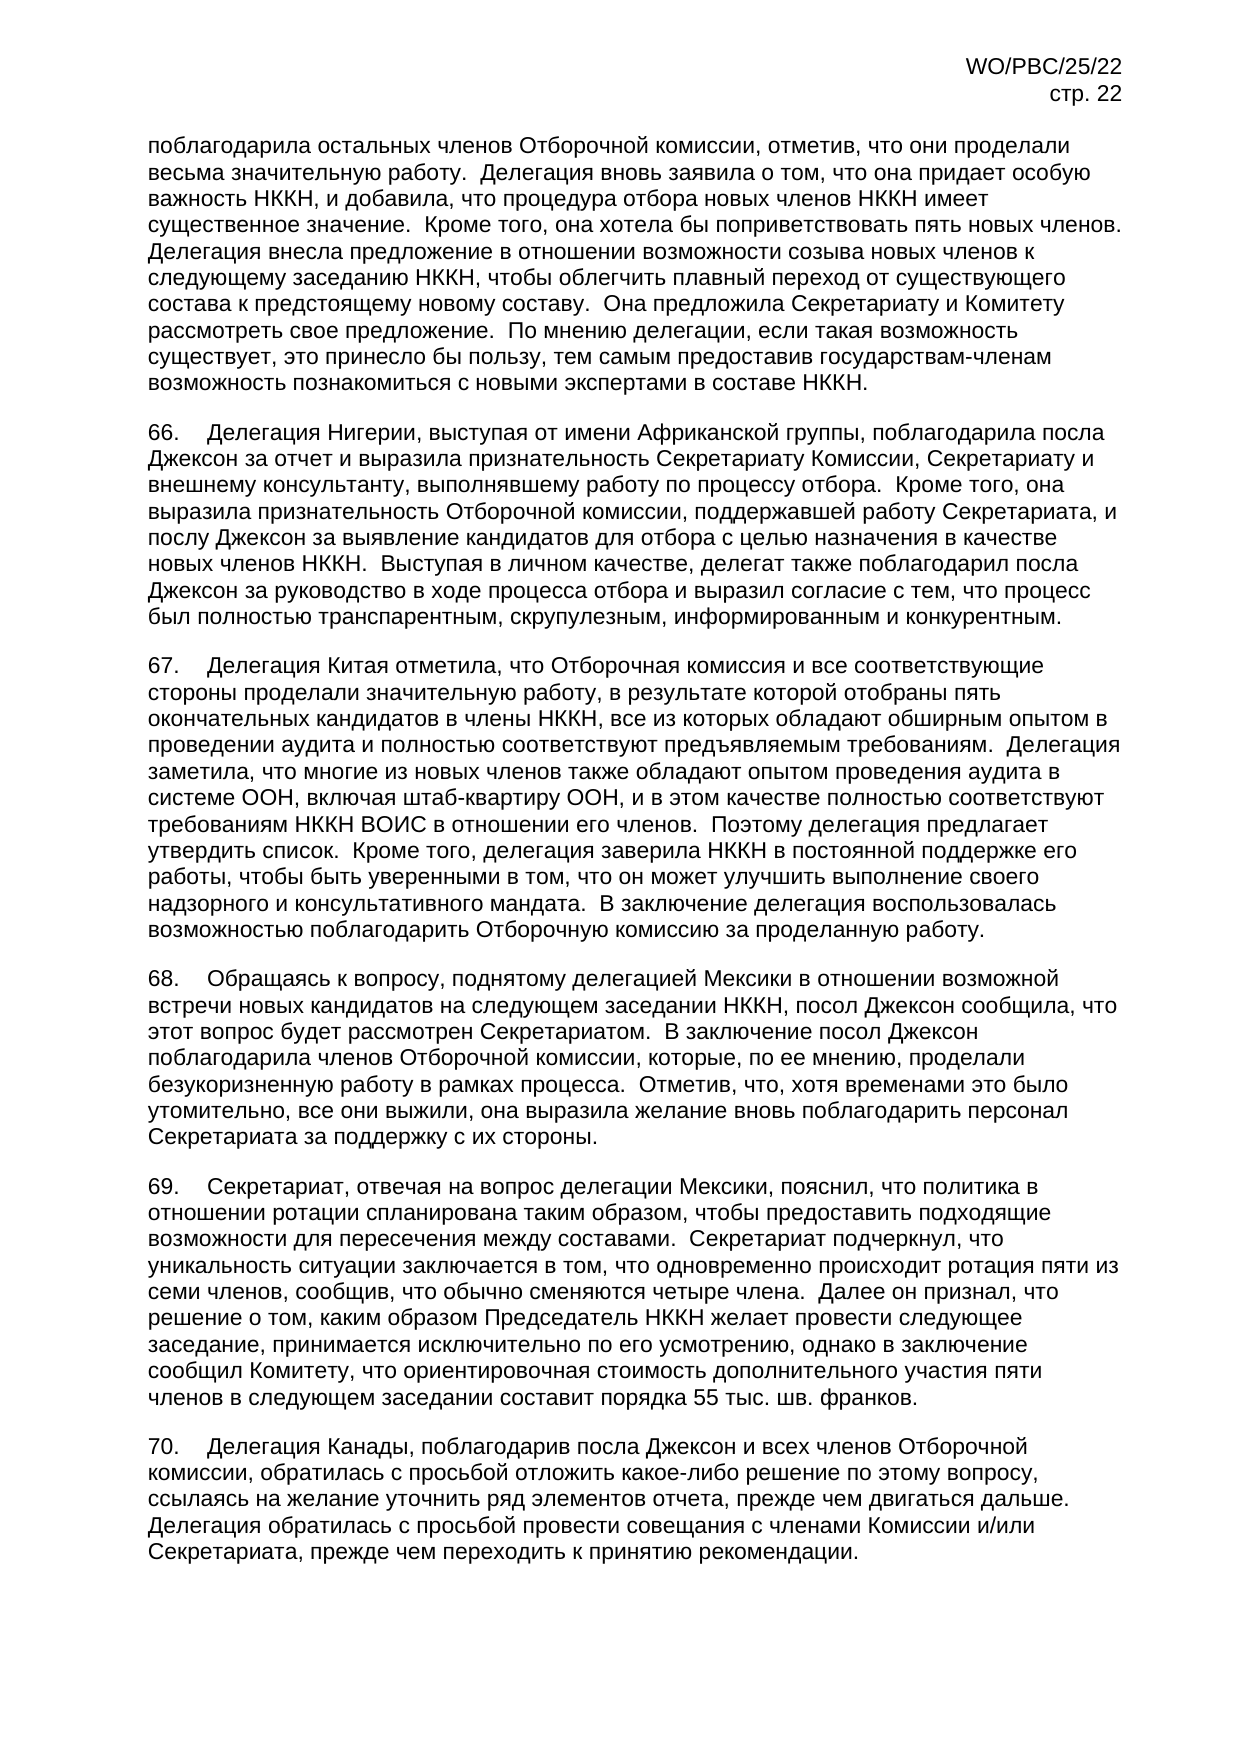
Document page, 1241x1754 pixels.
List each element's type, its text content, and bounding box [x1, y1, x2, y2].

list Секретариат, отвечая на вопрос делегации Мексики, пояснил, что политика в отношении ротации спланирована таким образом, чтобы предоставить подходящие возможности для пересечения между составами. Секретариат подчеркнул, что уникальность ситуации заключается в том, что одновременно происходит ротация пяти из семи членов, сообщив, что обычно сменяются четыре члена. Далее он признал, что решение о том, каким образом Председатель НККН желает провести следующее заседание, принимается исключительно по его усмотрению, однако в заключение сообщил Комитету, что ориентировочная стоимость дополнительного участия пяти членов в следующем заседании составит порядка 55 тыс. шв. франков. [148, 1173, 1122, 1410]
list Делегация Канады, поблагодарив посла Джексон и всех членов Отборочной комиссии, обратилась с просьбой отложить какое-либо решение по этому вопросу, ссылаясь на желание уточнить ряд элементов отчета, прежде чем двигаться дальше. Делегация обратилась с просьбой провести совещания с членами Комиссии и/или Секретариата, прежде чем переходить к принятию рекомендации. [148, 1433, 1122, 1564]
list Обращаясь к вопросу, поднятому делегацией Мексики в отношении возможной встречи новых кандидатов на следующем заседании НККН, посол Джексон сообщила, что этот вопрос будет рассмотрен Секретариатом. В заключение посол Джексон поблагодарила членов Отборочной комиссии, которые, по ее мнению, проделали безукоризненную работу в рамках процесса. Отметив, что, хотя временами это было утомительно, все они выжили, она выразила желание вновь поблагодарить персонал Секретариата за поддержку с их стороны. [148, 965, 1122, 1150]
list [148, 132, 1122, 396]
list Делегация Китая отметила, что Отборочная комиссия и все соответствующие стороны проделали значительную работу, в результате которой отобраны пять окончательных кандидатов в члены НККН, все из которых обладают обширным опытом в проведении аудита и полностью соответствуют предъявляемым требованиям. Делегация заметила, что многие из новых членов также обладают опытом проведения аудита в системе ООН, включая штаб-квартиру ООН, и в этом качестве полностью соответствуют требованиям НККН ВОИС в отношении его членов. Поэтому делегация предлагает утвердить список. Кроме того, делегация заверила НККН в постоянной поддержке его работы, чтобы быть уверенными в том, что он может улучшить выполнение своего надзорного и консультативного мандата. В заключение делегация воспользовалась возможностью поблагодарить Отборочную комиссию за проделанную работу. [148, 652, 1122, 942]
list Делегация Нигерии, выступая от имени Африканской группы, поблагодарила посла Джексон за отчет и выразила признательность Секретариату Комиссии, Секретариату и внешнему консультанту, выполнявшему работу по процессу отбора. Кроме того, она выразила признательность Отборочной комиссии, поддержавшей работу Секретариата, и послу Джексон за выявление кандидатов для отбора с целью назначения в качестве новых членов НККН. Выступая в личном качестве, делегат также поблагодарил посла Джексон за руководство в ходе процесса отбора и выразил согласие с тем, что процесс был полностью транспарентным, скрупулезным, информированным и конкурентным. [148, 419, 1122, 629]
